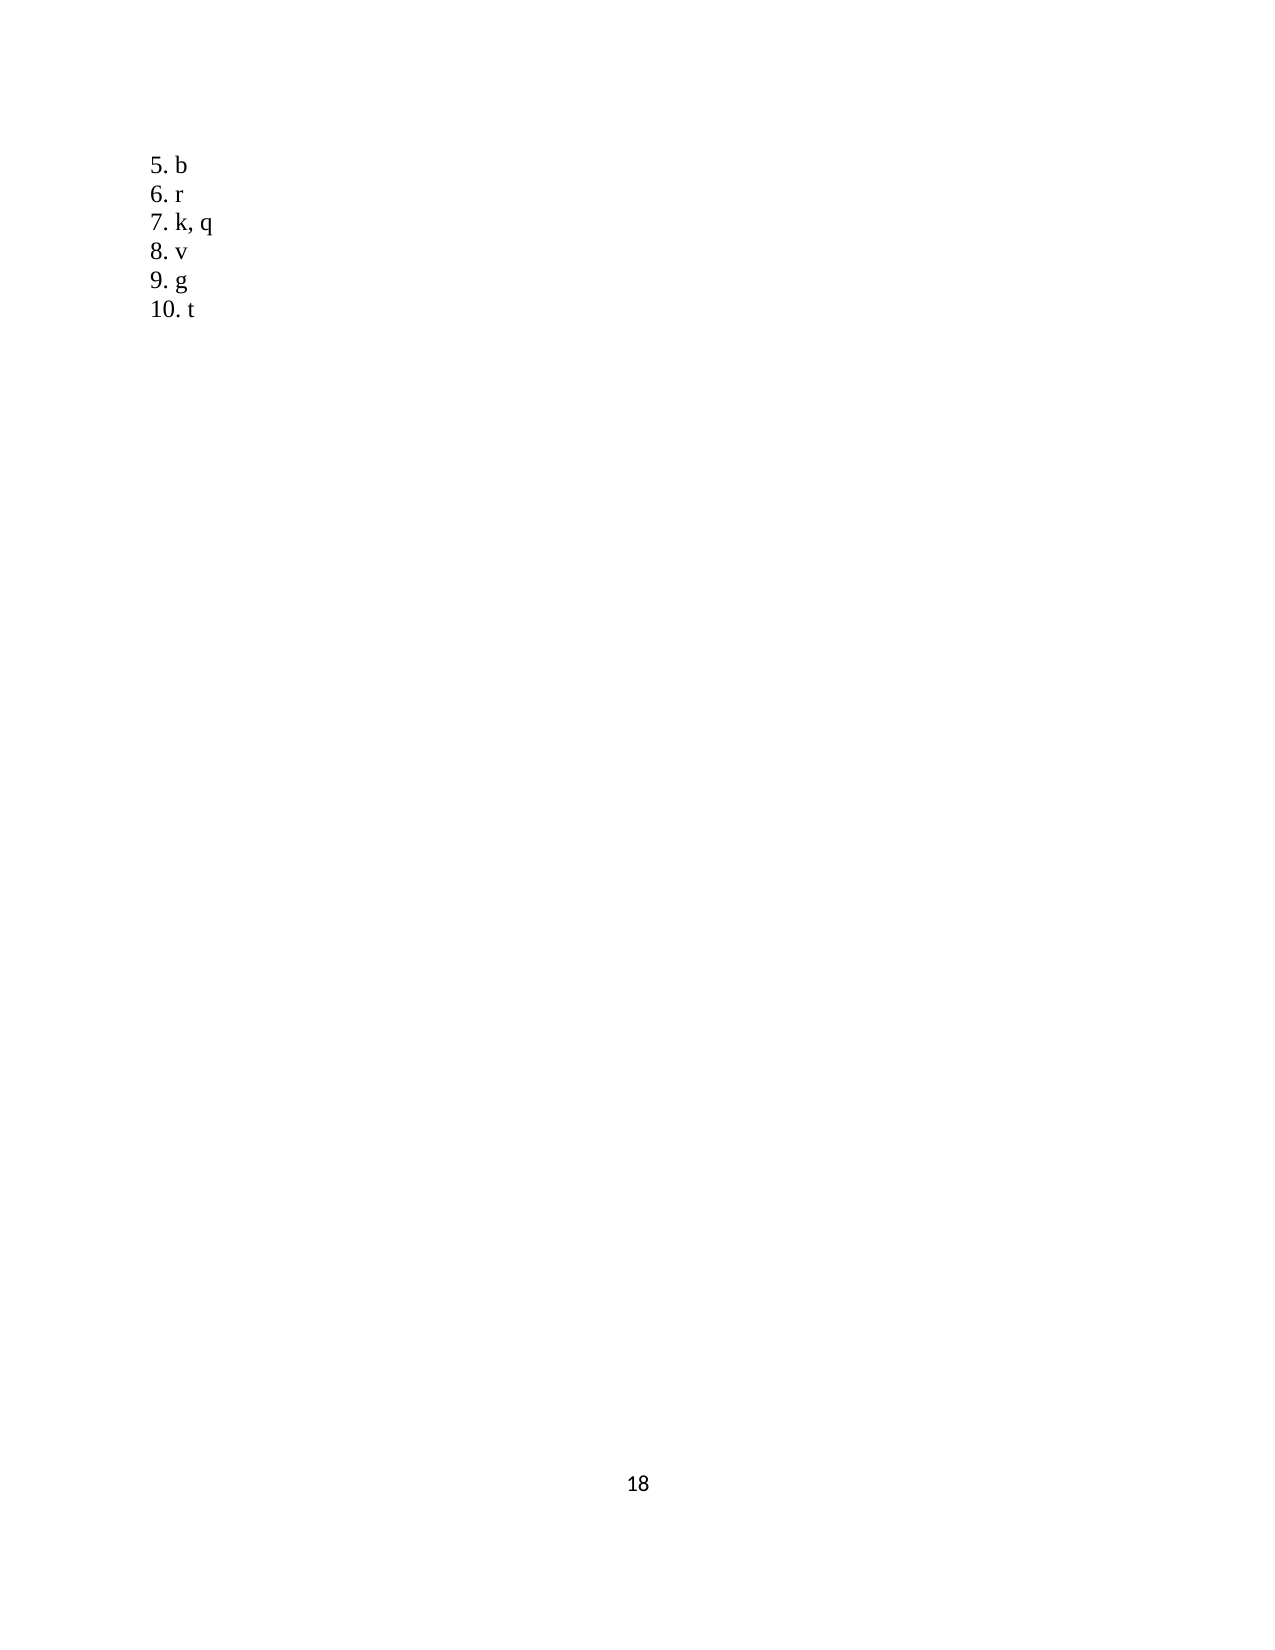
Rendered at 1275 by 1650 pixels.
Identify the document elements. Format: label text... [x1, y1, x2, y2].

text 8. v [150, 236, 1125, 265]
text 10. tSHORT ANSWER [150, 294, 1125, 322]
text 5. b [150, 150, 1125, 179]
text 6. r [150, 179, 1125, 207]
text 7. k, q [150, 207, 1125, 236]
text 9. g [150, 265, 1125, 294]
